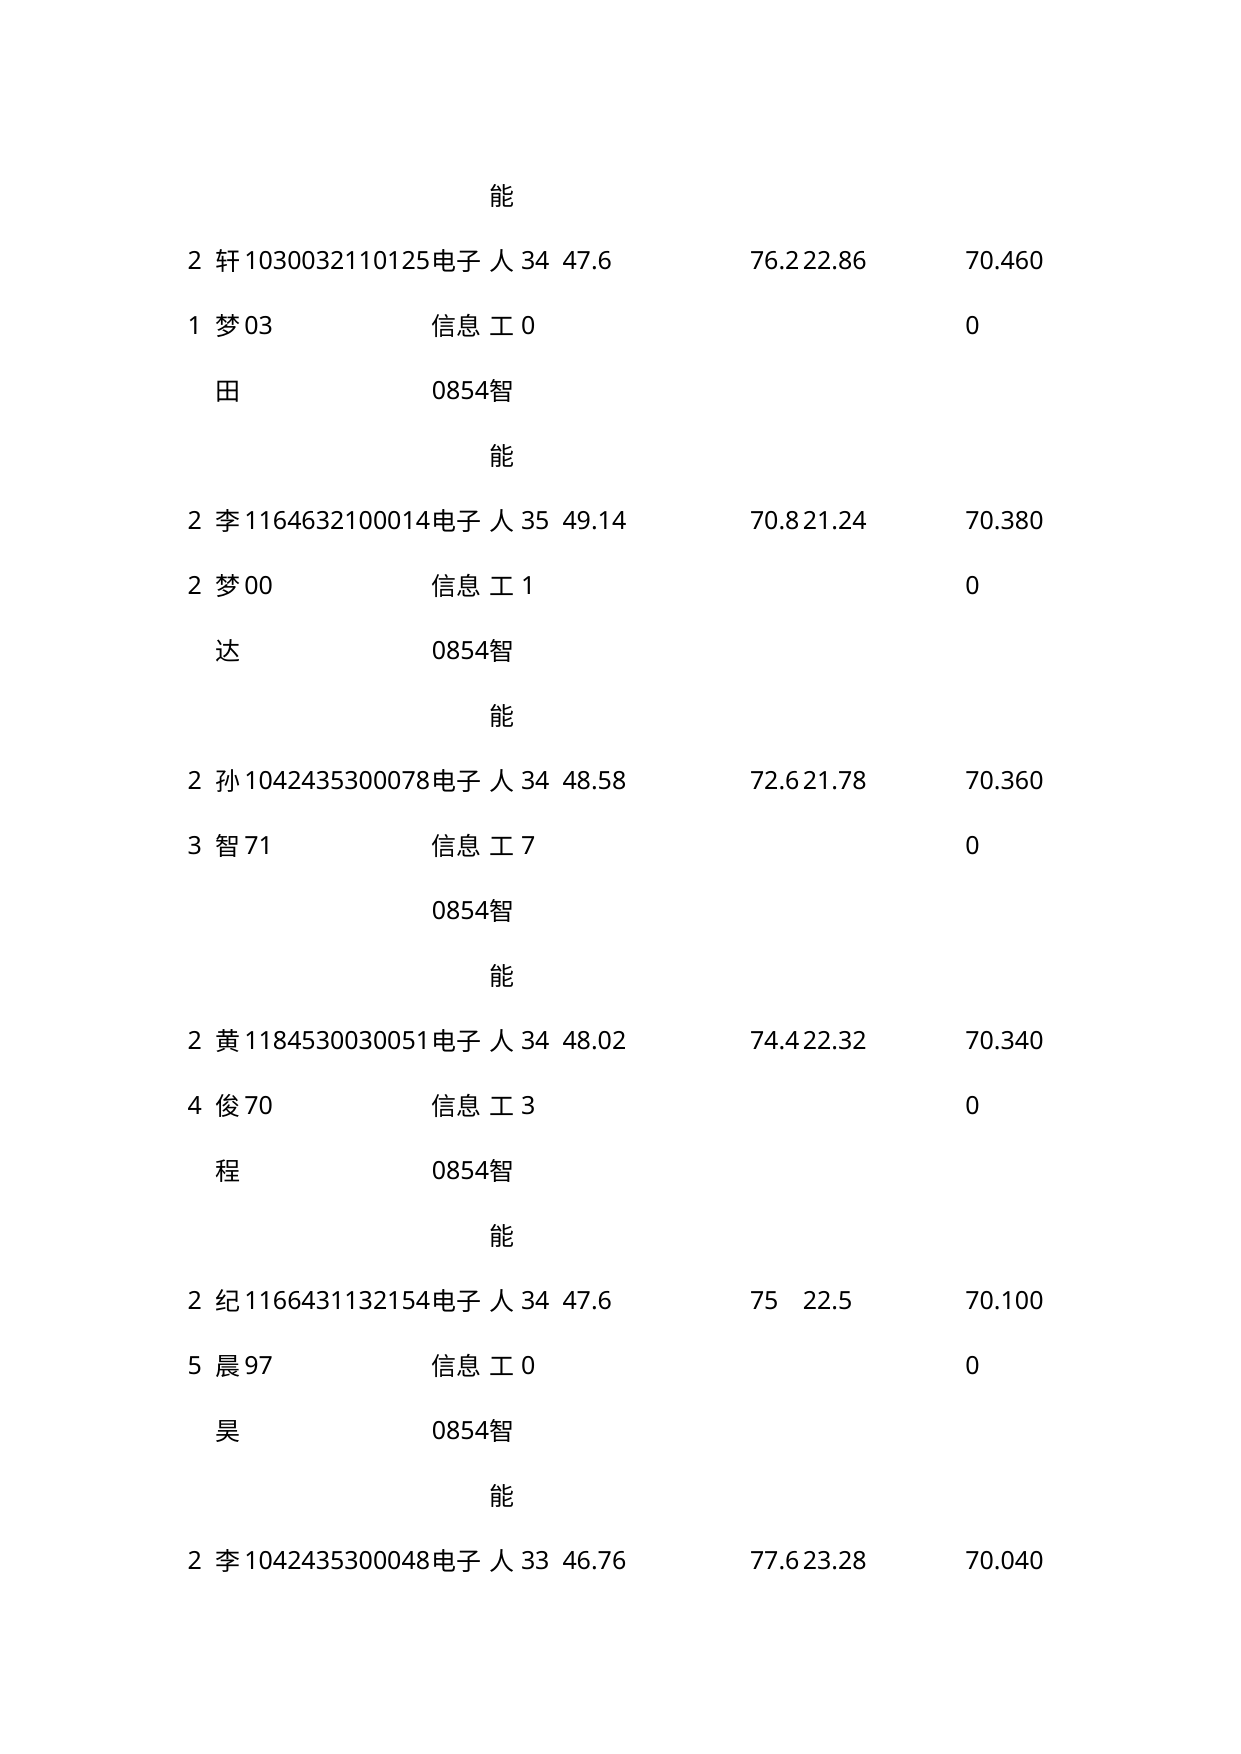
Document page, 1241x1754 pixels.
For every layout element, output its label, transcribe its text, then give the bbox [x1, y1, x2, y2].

table_cell 全日制 非全日制 [188, 162, 1053, 1592]
